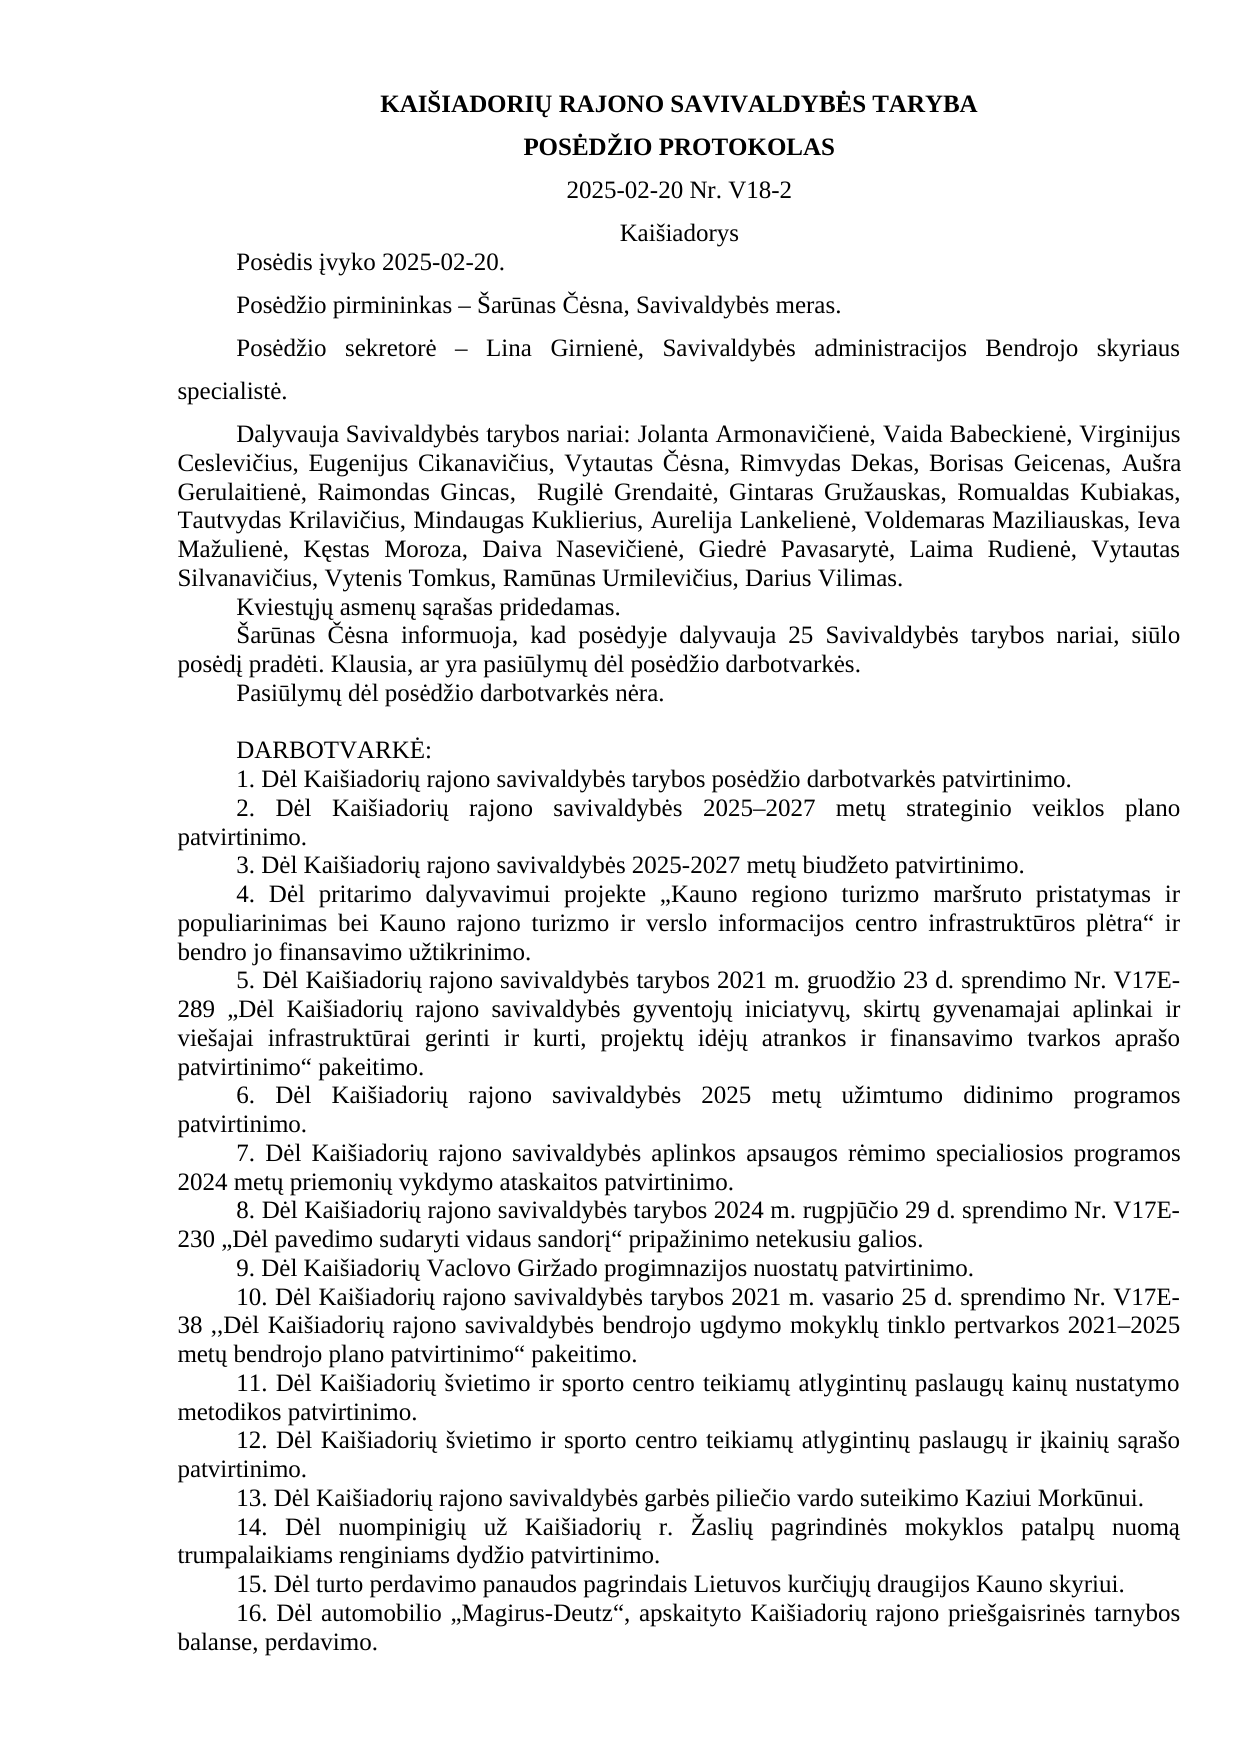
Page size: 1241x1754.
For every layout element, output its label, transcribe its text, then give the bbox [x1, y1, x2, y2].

text Pasiūlymų dėl posėdžio darbotvarkės nėra. [177, 678, 1181, 707]
text Dalyvauja Savivaldybės tarybos nariai: Jolanta Armonavičienė, Vaida Babeckienė, Virginijus Ceslevičius, Eugenijus Cikanavičius, Vytautas Čėsna, Rimvydas Dekas, Borisas Geicenas, Aušra Gerulaitienė, Raimondas Gincas, Rugilė Grendaitė, Gintaras Gružauskas, Romualdas Kubiakas, Tautvydas Krilavičius, Mindaugas Kuklierius, Aurelija Lankelienė, Voldemaras Maziliauskas, Ieva Mažulienė, Kęstas Moroza, Daiva Nasevičienė, Giedrė Pavasarytė, Laima Rudienė, Vytautas Silvanavičius, Vytenis Tomkus, Ramūnas Urmilevičius, Darius Vilimas. [177, 419, 1181, 592]
text 6. Dėl Kaišiadorių rajono savivaldybės 2025 metų užimtumo didinimo programos patvirtinimo. [177, 1081, 1181, 1138]
text POSĖDŽIO PROTOKOLAS [177, 132, 1181, 161]
text DARBOTVARKĖ: [177, 736, 1181, 764]
text 16. Dėl automobilio „Magirus-Deutz“, apskaityto Kaišiadorių rajono priešgaisrinės tarnybos balanse, perdavimo. [177, 1598, 1181, 1656]
text Posėdžio pirmininkas – Šarūnas Čėsna, Savivaldybės meras. [177, 290, 1181, 319]
text 13. Dėl Kaišiadorių rajono savivaldybės garbės piliečio vardo suteikimo Kaziui Morkūnui. [177, 1483, 1181, 1512]
text 7. Dėl Kaišiadorių rajono savivaldybės aplinkos apsaugos rėmimo specialiosios programos 2024 metų priemonių vykdymo ataskaitos patvirtinimo. [177, 1138, 1181, 1196]
text KAIŠIADORIŲ RAJONO SAVIVALDYBĖS TARYBA [177, 89, 1181, 117]
text 8. Dėl Kaišiadorių rajono savivaldybės tarybos 2024 m. rugpjūčio 29 d. sprendimo Nr. V17E-230 „Dėl pavedimo sudaryti vidaus sandorį“ pripažinimo netekusiu galios. [177, 1196, 1181, 1253]
text 2. Dėl Kaišiadorių rajono savivaldybės 2025–2027 metų strateginio veiklos plano patvirtinimo. [177, 793, 1181, 851]
text Kaišiadorys [177, 218, 1181, 247]
text 3. Dėl Kaišiadorių rajono savivaldybės 2025-2027 metų biudžeto patvirtinimo. [177, 851, 1181, 879]
text 9. Dėl Kaišiadorių Vaclovo Giržado progimnazijos nuostatų patvirtinimo. [177, 1253, 1181, 1282]
text 12. Dėl Kaišiadorių švietimo ir sporto centro teikiamų atlygintinų paslaugų ir įkainių sąrašo patvirtinimo. [177, 1426, 1181, 1483]
text Šarūnas Čėsna informuoja, kad posėdyje dalyvauja 25 Savivaldybės tarybos nariai, siūlo posėdį pradėti. Klausia, ar yra pasiūlymų dėl posėdžio darbotvarkės. [177, 621, 1181, 678]
text Posėdis įvyko 2025-02-20. [177, 247, 1181, 276]
text Kviestųjų asmenų sąrašas pridedamas. [177, 592, 1181, 621]
text 1. Dėl Kaišiadorių rajono savivaldybės tarybos posėdžio darbotvarkės patvirtinimo. [177, 764, 1181, 793]
text Posėdžio sekretorė – Lina Girnienė, Savivaldybės administracijos Bendrojo skyriaus specialistė. [177, 333, 1181, 405]
text 5. Dėl Kaišiadorių rajono savivaldybės tarybos 2021 m. gruodžio 23 d. sprendimo Nr. V17E-289 „Dėl Kaišiadorių rajono savivaldybės gyventojų iniciatyvų, skirtų gyvenamajai aplinkai ir viešajai infrastruktūrai gerinti ir kurti, projektų idėjų atrankos ir finansavimo tvarkos aprašo patvirtinimo“ pakeitimo. [177, 966, 1181, 1081]
text 14. Dėl nuompinigių už Kaišiadorių r. Žaslių pagrindinės mokyklos patalpų nuomą trumpalaikiams renginiams dydžio patvirtinimo. [177, 1512, 1181, 1569]
text 2025-02-20 Nr. V18-2 [177, 175, 1181, 204]
text 11. Dėl Kaišiadorių švietimo ir sporto centro teikiamų atlygintinų paslaugų kainų nustatymo metodikos patvirtinimo. [177, 1368, 1181, 1426]
text 15. Dėl turto perdavimo panaudos pagrindais Lietuvos kurčiųjų draugijos Kauno skyriui. [177, 1569, 1181, 1598]
text 10. Dėl Kaišiadorių rajono savivaldybės tarybos 2021 m. vasario 25 d. sprendimo Nr. V17E-38 ,,Dėl Kaišiadorių rajono savivaldybės bendrojo ugdymo mokyklų tinklo pertvarkos 2021–2025 metų bendrojo plano patvirtinimo“ pakeitimo. [177, 1282, 1181, 1368]
text 4. Dėl pritarimo dalyvavimui projekte „Kauno regiono turizmo maršruto pristatymas ir populiarinimas bei Kauno rajono turizmo ir verslo informacijos centro infrastruktūros plėtra“ ir bendro jo finansavimo užtikrinimo. [177, 879, 1181, 966]
